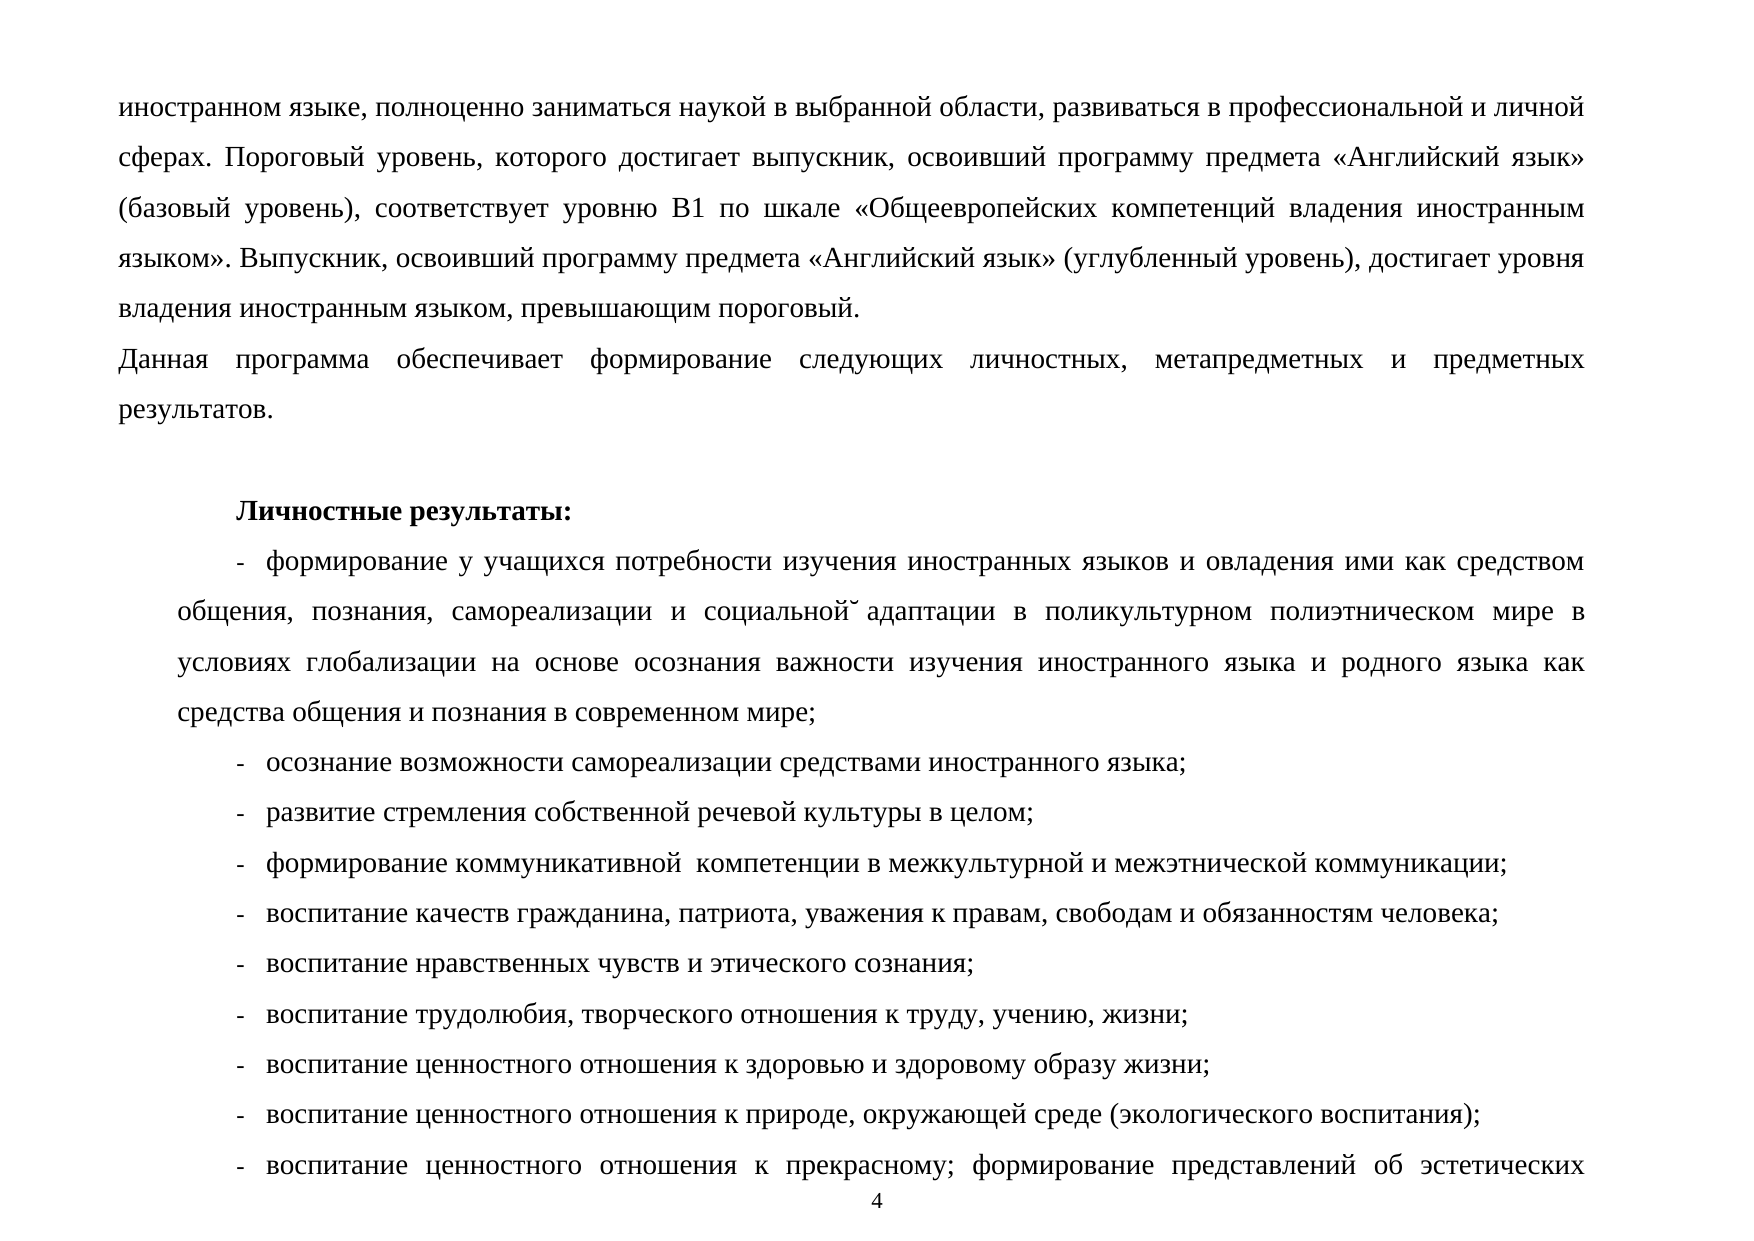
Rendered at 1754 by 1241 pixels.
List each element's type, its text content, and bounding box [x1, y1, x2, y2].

list формирование коммуникативной компетенции в межкультурной и межэтнической коммуникации; [177, 845, 1586, 878]
list формирование у учащихся потребности изучения иностранных языков и овладения ими как средством общения, познания, самореализации и социальной̆ адаптации в поликультурном полиэтническом мире в условиях глобализации на основе осознания важности изучения иностранного языка и родного языка как средства общения и познания в современном мире; [177, 543, 1586, 727]
list осознание возможности самореализации средствами иностранного языка; [177, 744, 1586, 778]
list воспитание нравственных чувств и этического сознания; [177, 946, 1586, 979]
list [177, 1147, 1586, 1180]
list воспитание ценностного отношения к природе, окружающей среде (экологического воспитания); [177, 1096, 1586, 1130]
list воспитание ценностного отношения к здоровью и здоровому образу жизни; [177, 1046, 1586, 1080]
list воспитание качеств гражданина, патриота, уважения к правам, свободам и обязанностям человека; [177, 895, 1586, 929]
list воспитание трудолюбия, творческого отношения к труду, учению, жизни; [177, 996, 1586, 1029]
text Личностные результаты: [177, 493, 1586, 526]
list развитие стремления собственной речевой культуры в целом; [177, 794, 1586, 828]
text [118, 89, 1586, 324]
text Данная программа обеспечивает формирование следующих личностных, метапредметных и предметных результатов. [118, 341, 1586, 424]
